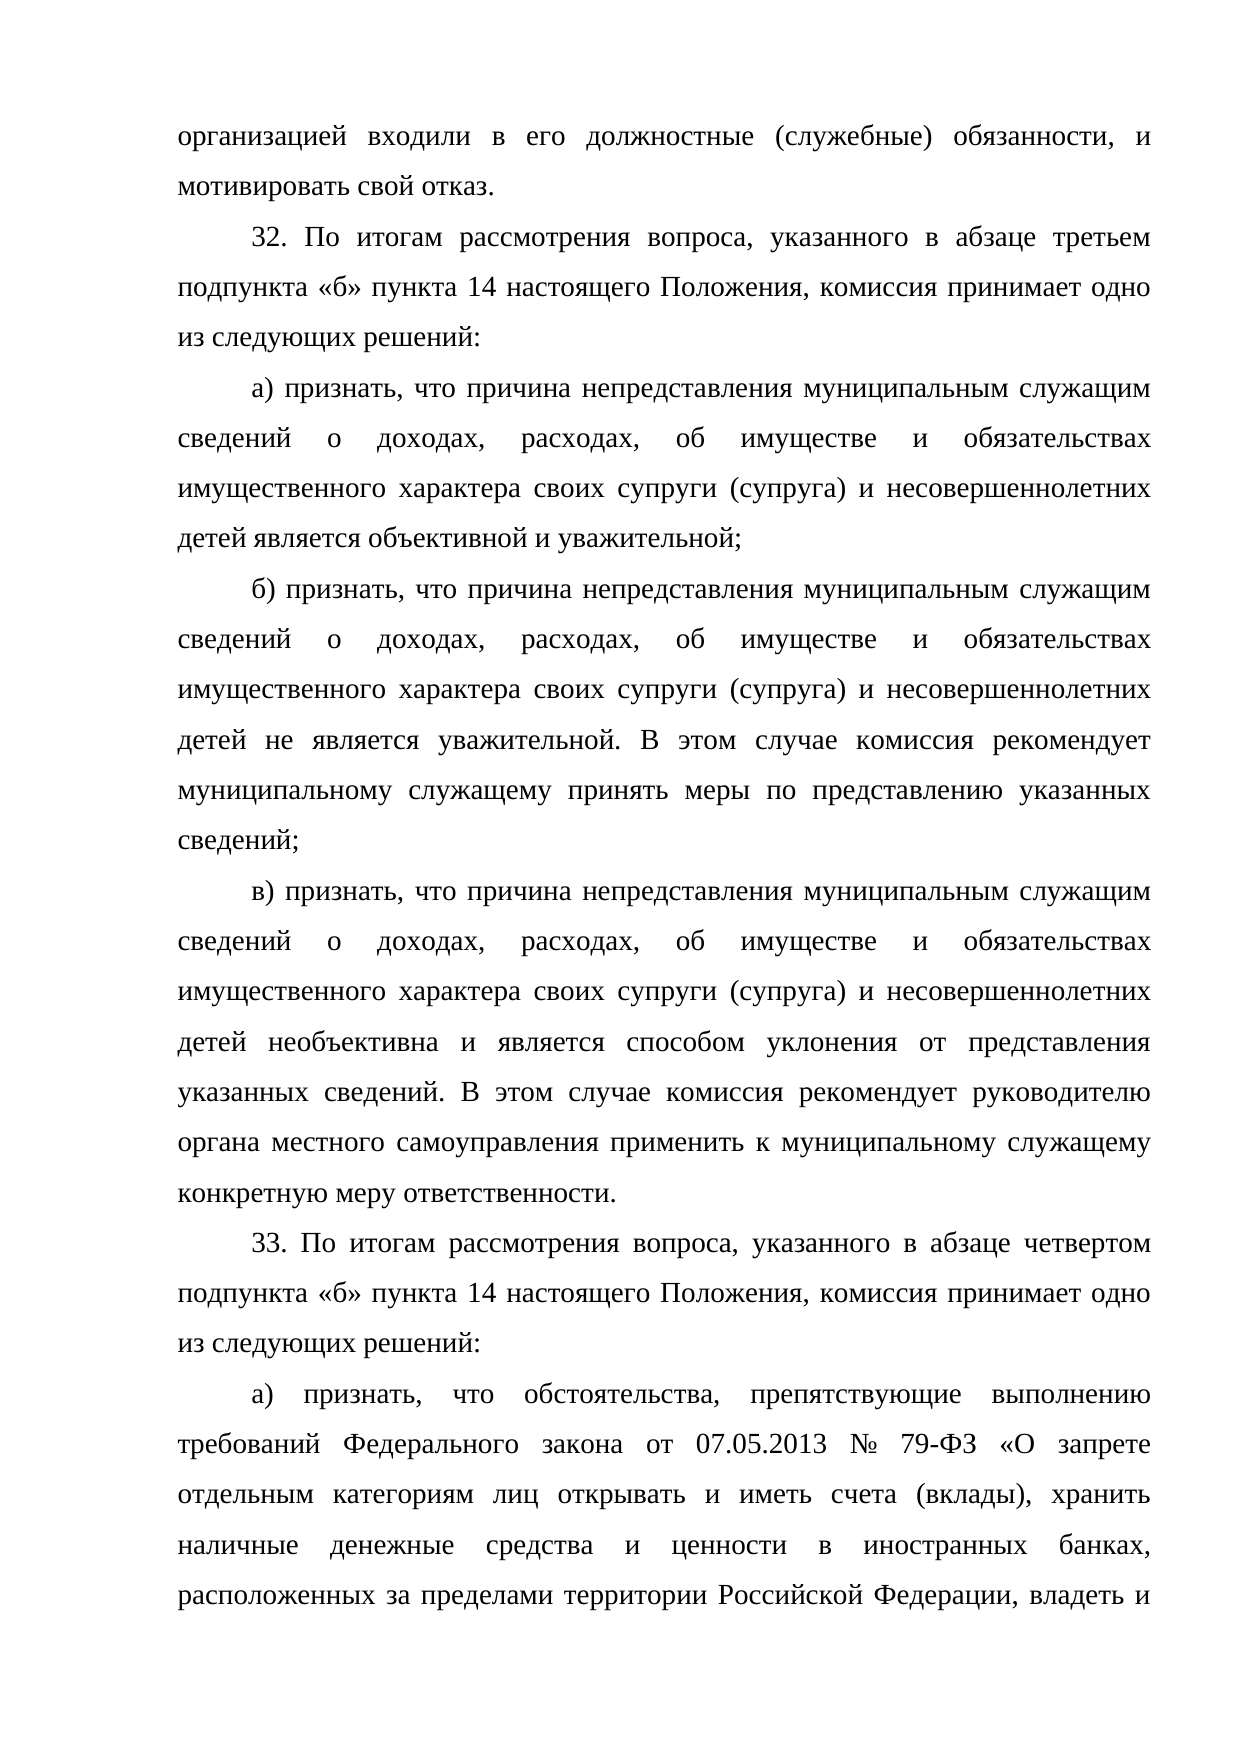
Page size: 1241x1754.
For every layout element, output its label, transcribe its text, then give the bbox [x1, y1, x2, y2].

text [177, 1376, 1152, 1611]
text 32. По итогам рассмотрения вопроса, указанного в абзаце третьем подпункта «б» пункта 14 настоящего Положения, комиссия принимает одно из следующих решений: [177, 219, 1152, 353]
text б) признать, что причина непредставления муниципальным служащим сведений о доходах, расходах, об имуществе и обязательствах имущественного характера своих супруги (супруга) и несовершеннолетних детей не является уважительной. В этом случае комиссия рекомендует муниципальному служащему принять меры по представлению указанных сведений; [177, 571, 1152, 856]
text в) признать, что причина непредставления муниципальным служащим сведений о доходах, расходах, об имуществе и обязательствах имущественного характера своих супруги (супруга) и несовершеннолетних детей необъективна и является способом уклонения от представления указанных сведений. В этом случае комиссия рекомендует руководителю органа местного самоуправления применить к муниципальному служащему конкретную меру ответственности. [177, 873, 1152, 1208]
text 33. По итогам рассмотрения вопроса, указанного в абзаце четвертом подпункта «б» пункта 14 настоящего Положения, комиссия принимает одно из следующих решений: [177, 1225, 1152, 1359]
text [177, 118, 1152, 202]
text а) признать, что причина непредставления муниципальным служащим сведений о доходах, расходах, об имуществе и обязательствах имущественного характера своих супруги (супруга) и несовершеннолетних детей является объективной и уважительной; [177, 370, 1152, 554]
